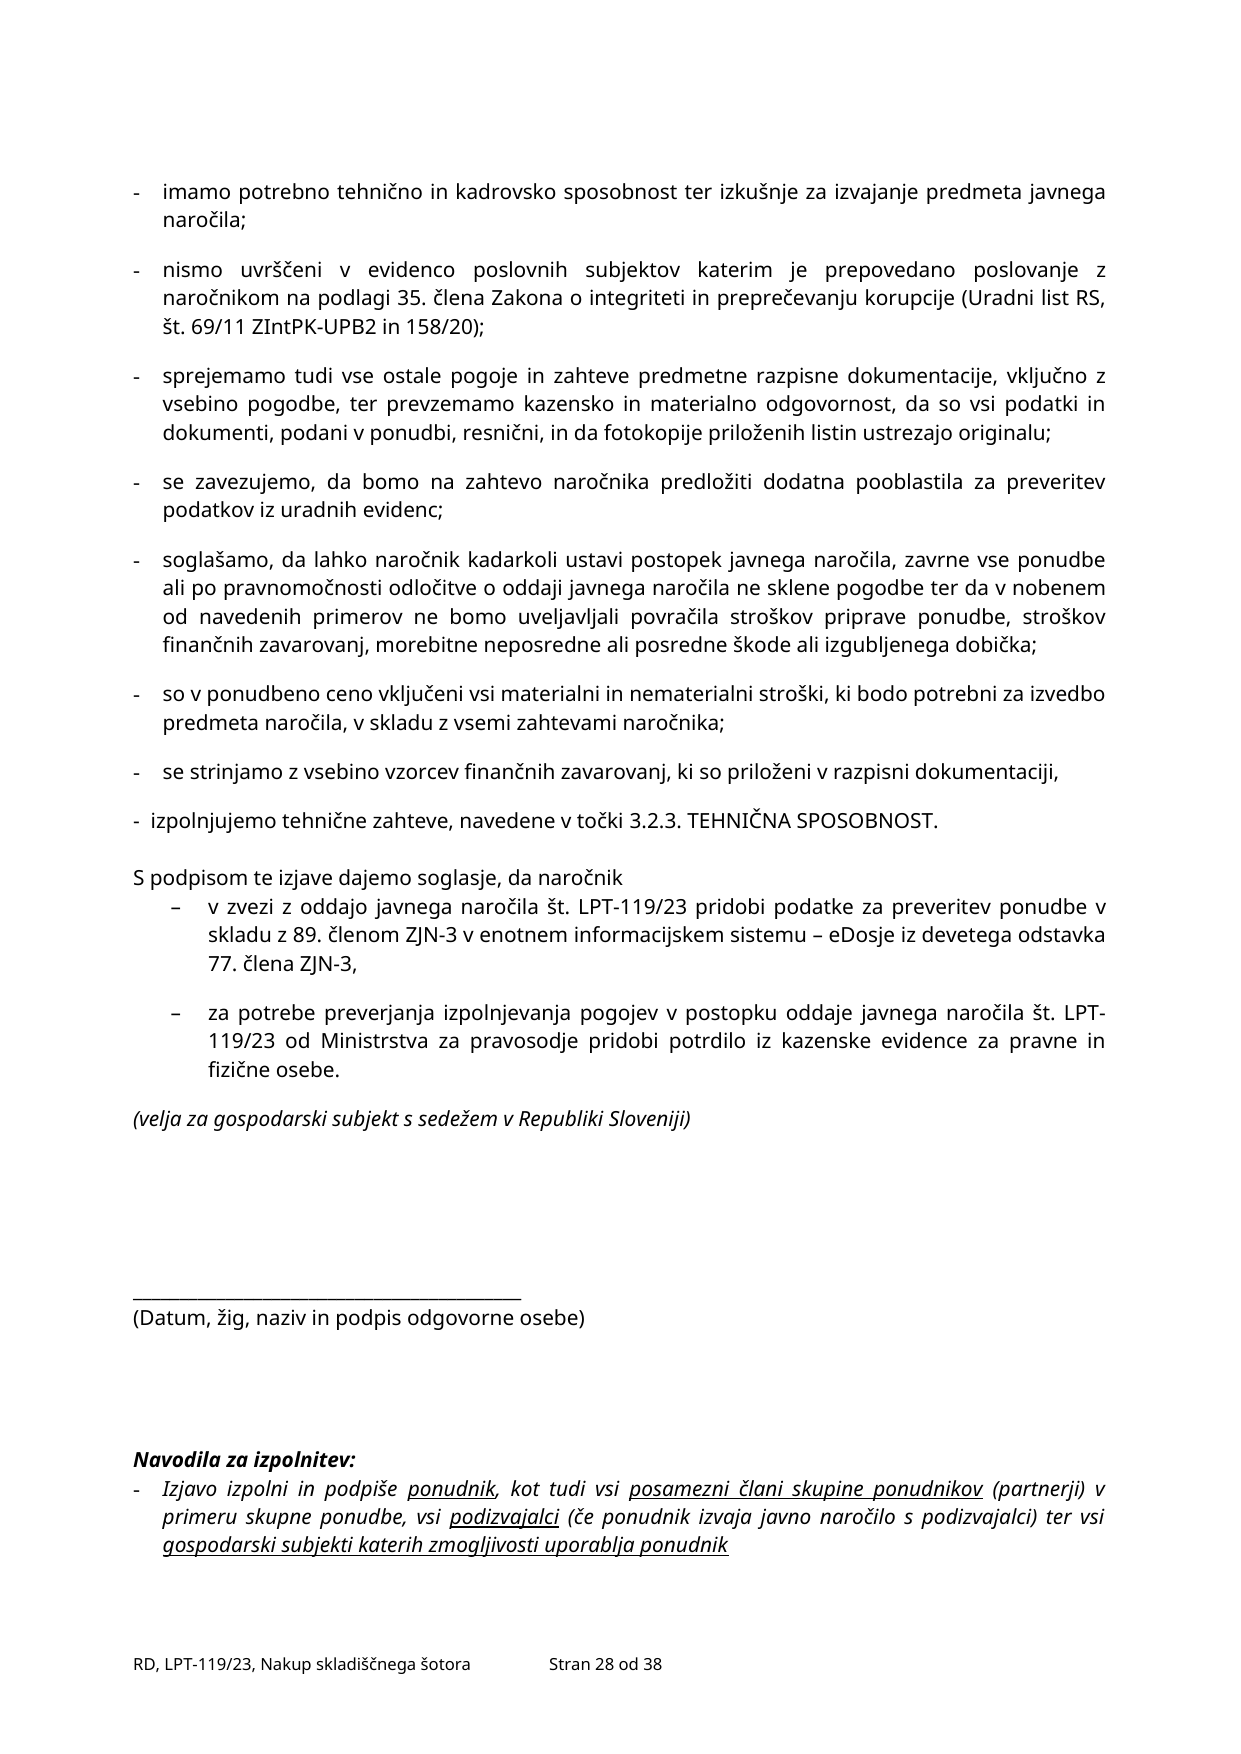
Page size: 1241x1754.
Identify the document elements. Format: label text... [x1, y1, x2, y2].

list Izjavo izpolni in podpiše ponudnik, kot tudi vsi posamezni člani skupine ponudnikov (partnerji) v primeru skupne ponudbe, vsi podizvajalci (če ponudnik izvaja javno naročilo s podizvajalci) ter vsi gospodarski subjekti katerih zmogljivosti uporablja ponudnik [133, 1474, 1107, 1559]
list za potrebe preverjanja izpolnjevanja pogojev v postopku oddaje javnega naročila št. LPT-119/23 od Ministrstva za pravosodje pridobi potrdilo iz kazenske evidence za pravne in fizične osebe. [170, 998, 1107, 1083]
list se strinjamo z vsebino vzorcev finančnih zavarovanj, ki so priloženi v razpisni dokumentaciji, [133, 757, 1107, 786]
list imamo potrebno tehnično in kadrovsko sposobnost ter izkušnje za izvajanje predmeta javnega naročila; [133, 177, 1107, 234]
list sprejemamo tudi vse ostale pogoje in zahteve predmetne razpisne dokumentacije, vključno z vsebino pogodbe, ter prevzemamo kazensko in materialno odgovornost, da so vsi podatki in dokumenti, podani v ponudbi, resnični, in da fotokopije priloženih listin ustrezajo originalu; [133, 361, 1107, 446]
text __________________________________________ [133, 1275, 1107, 1303]
list soglašamo, da lahko naročnik kadarkoli ustavi postopek javnega naročila, zavrne vse ponudbe ali po pravnomočnosti odločitve o oddaji javnega naročila ne sklene pogodbe ter da v nobenem od navedenih primerov ne bomo uveljavljali povračila stroškov priprave ponudbe, stroškov finančnih zavarovanj, morebitne neposredne ali posredne škode ali izgubljenega dobička; [133, 545, 1107, 659]
text (Datum, žig, naziv in podpis odgovorne osebe) [133, 1303, 1107, 1332]
text - izpolnjujemo tehnične zahteve, navedene v točki 3.2.3. TEHNIČNA SPOSOBNOST. [133, 806, 1107, 835]
list v zvezi z oddajo javnega naročila št. LPT-119/23 pridobi podatke za preveritev ponudbe v skladu z 89. členom ZJN-3 v enotnem informacijskem sistemu – eDosje iz devetega odstavka 77. člena ZJN-3, [170, 892, 1107, 977]
text Navodila za izpolnitev: [133, 1445, 1107, 1474]
text (velja za gospodarski subjekt s sedežem v Republiki Sloveniji) [133, 1104, 1107, 1132]
text S podpisom te izjave dajemo soglasje, da naročnik [133, 863, 1107, 892]
list nismo uvrščeni v evidenco poslovnih subjektov katerim je prepovedano poslovanje z naročnikom na podlagi 35. člena Zakona o integriteti in preprečevanju korupcije (Uradni list RS, št. 69/11 ZIntPK-UPB2 in 158/20); [133, 255, 1107, 340]
list se zavezujemo, da bomo na zahtevo naročnika predložiti dodatna pooblastila za preveritev podatkov iz uradnih evidenc; [133, 467, 1107, 524]
list so v ponudbeno ceno vključeni vsi materialni in nematerialni stroški, ki bodo potrebni za izvedbo predmeta naročila, v skladu z vsemi zahtevami naročnika; [133, 679, 1107, 736]
